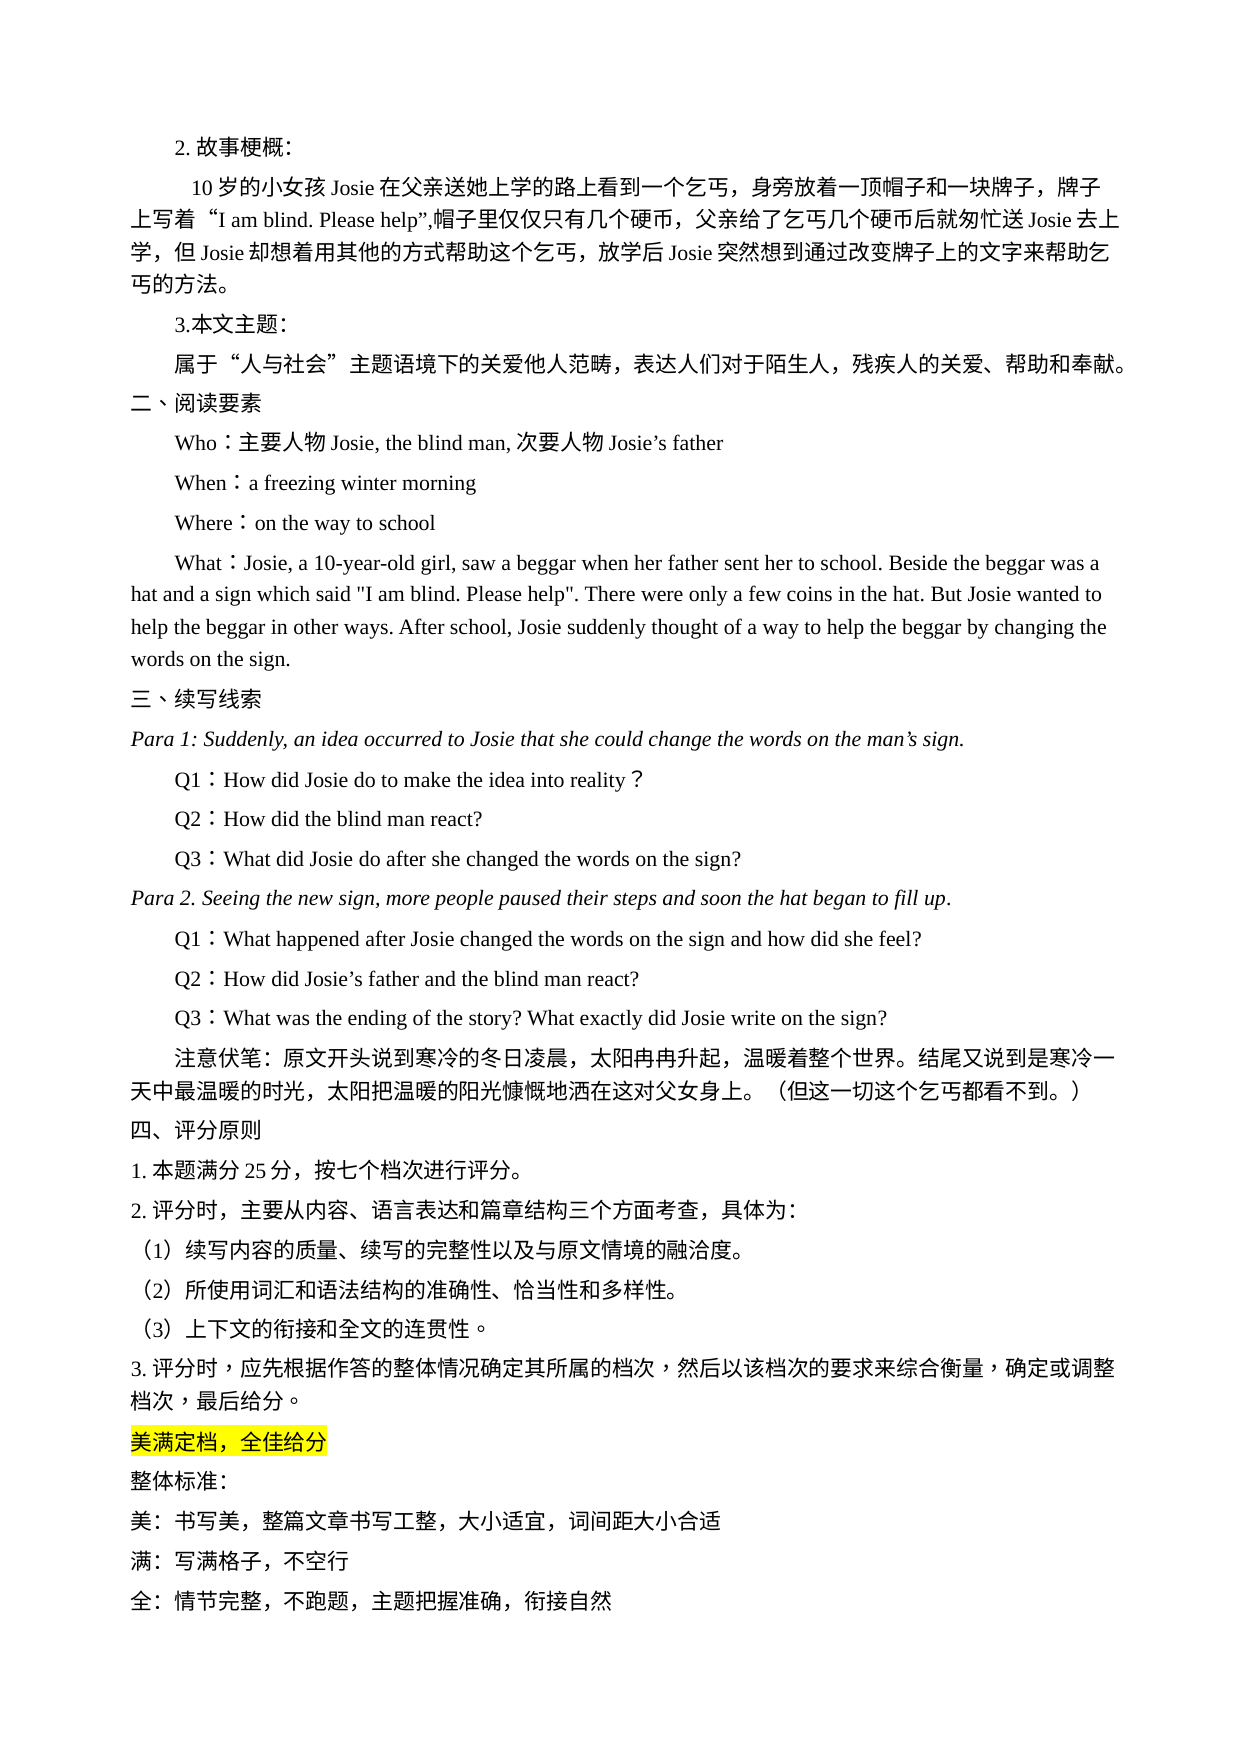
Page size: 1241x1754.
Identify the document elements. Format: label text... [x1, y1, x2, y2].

text Q2：How did Josie’s father and the blind man react? [131, 961, 1122, 994]
text 三、续写线索 [131, 683, 1122, 715]
text （2）所使用词汇和语法结构的准确性、恰当性和多样性。 [131, 1272, 1122, 1305]
text 二、阅读要素 [131, 386, 1122, 419]
text 整体标准： [131, 1464, 1122, 1496]
text What：Josie, a 10-year-old girl, saw a beggar when her father sent her to school. Beside the beggar was a hat and a sign which said "I am blind. Please help". There were only a few coins in the hat. But Josie wanted to help the beggar in other ways. After school, Josie suddenly thought of a way to help the beggar by changing the words on the sign. [131, 545, 1122, 675]
text Q3：What did Josie do after she changed the words on the sign? [131, 842, 1122, 874]
text 全：情节完整，不跑题，主题把握准确，衔接自然 [131, 1583, 1122, 1616]
text Para 2. Seeing the new sign, more people paused their steps and soon the hat began to fill up. [131, 882, 1122, 914]
text 3.本文主题： [131, 307, 1122, 339]
text 四、评分原则 [131, 1113, 1122, 1146]
text When：a freezing winter morning [131, 466, 1122, 498]
text 1. 本题满分25分，按七个档次进行评分。 [131, 1153, 1122, 1185]
text Where：on the way to school [131, 506, 1122, 538]
text 属于“人与社会”主题语境下的关爱他人范畴，表达人们对于陌生人，残疾人的关爱、帮助和奉献。 [131, 346, 1122, 379]
text （1）续写内容的质量、续写的完整性以及与原文情境的融洽度。 [131, 1232, 1122, 1265]
text 满：写满格子，不空行 [131, 1543, 1122, 1576]
text 美满定档，全佳给分 [131, 1424, 1122, 1457]
text Who：主要人物Josie, the blind man, 次要人物Josie’s father [131, 426, 1122, 458]
text Q1：How did Josie do to make the idea into reality？ [131, 762, 1122, 795]
text 美：书写美，整篇文章书写工整，大小适宜，词间距大小合适 [131, 1504, 1122, 1536]
text 3. 评分时，应先根据作答的整体情况确定其所属的档次，然后以该档次的要求来综合衡量，确定或调整档次，最后给分。 [131, 1352, 1122, 1417]
text Q3：What was the ending of the story? What exactly did Josie write on the sign? [131, 1001, 1122, 1033]
text Q2：How did the blind man react? [131, 802, 1122, 834]
text （3）上下文的衔接和全文的连贯性。 [131, 1312, 1122, 1344]
text Para 1: Suddenly, an idea occurred to Josie that she could change the words on the man’s sign. [131, 722, 1122, 755]
text 10岁的小女孩Josie在父亲送她上学的路上看到一个乞丐，身旁放着一顶帽子和一块牌子，牌子上写着“I am blind. Please help”,帽子里仅仅只有几个硬币，父亲给了乞丐几个硬币后就匆忙送Josie去上学，但Josie却想着用其他的方式帮助这个乞丐，放学后Josie突然想到通过改变牌子上的文字来帮助乞丐的方法。 [131, 169, 1122, 299]
text 2. 故事梗概： [131, 129, 1122, 162]
text Q1：What happened after Josie changed the words on the sign and how did she feel? [131, 921, 1122, 954]
text 2. 评分时，主要从内容、语言表达和篇章结构三个方面考查，具体为： [131, 1193, 1122, 1225]
text 注意伏笔：原文开头说到寒冷的冬日凌晨，太阳冉冉升起，温暖着整个世界。结尾又说到是寒冷一天中最温暖的时光，太阳把温暖的阳光慷慨地洒在这对父女身上。（但这一切这个乞丐都看不到。） [131, 1041, 1122, 1106]
